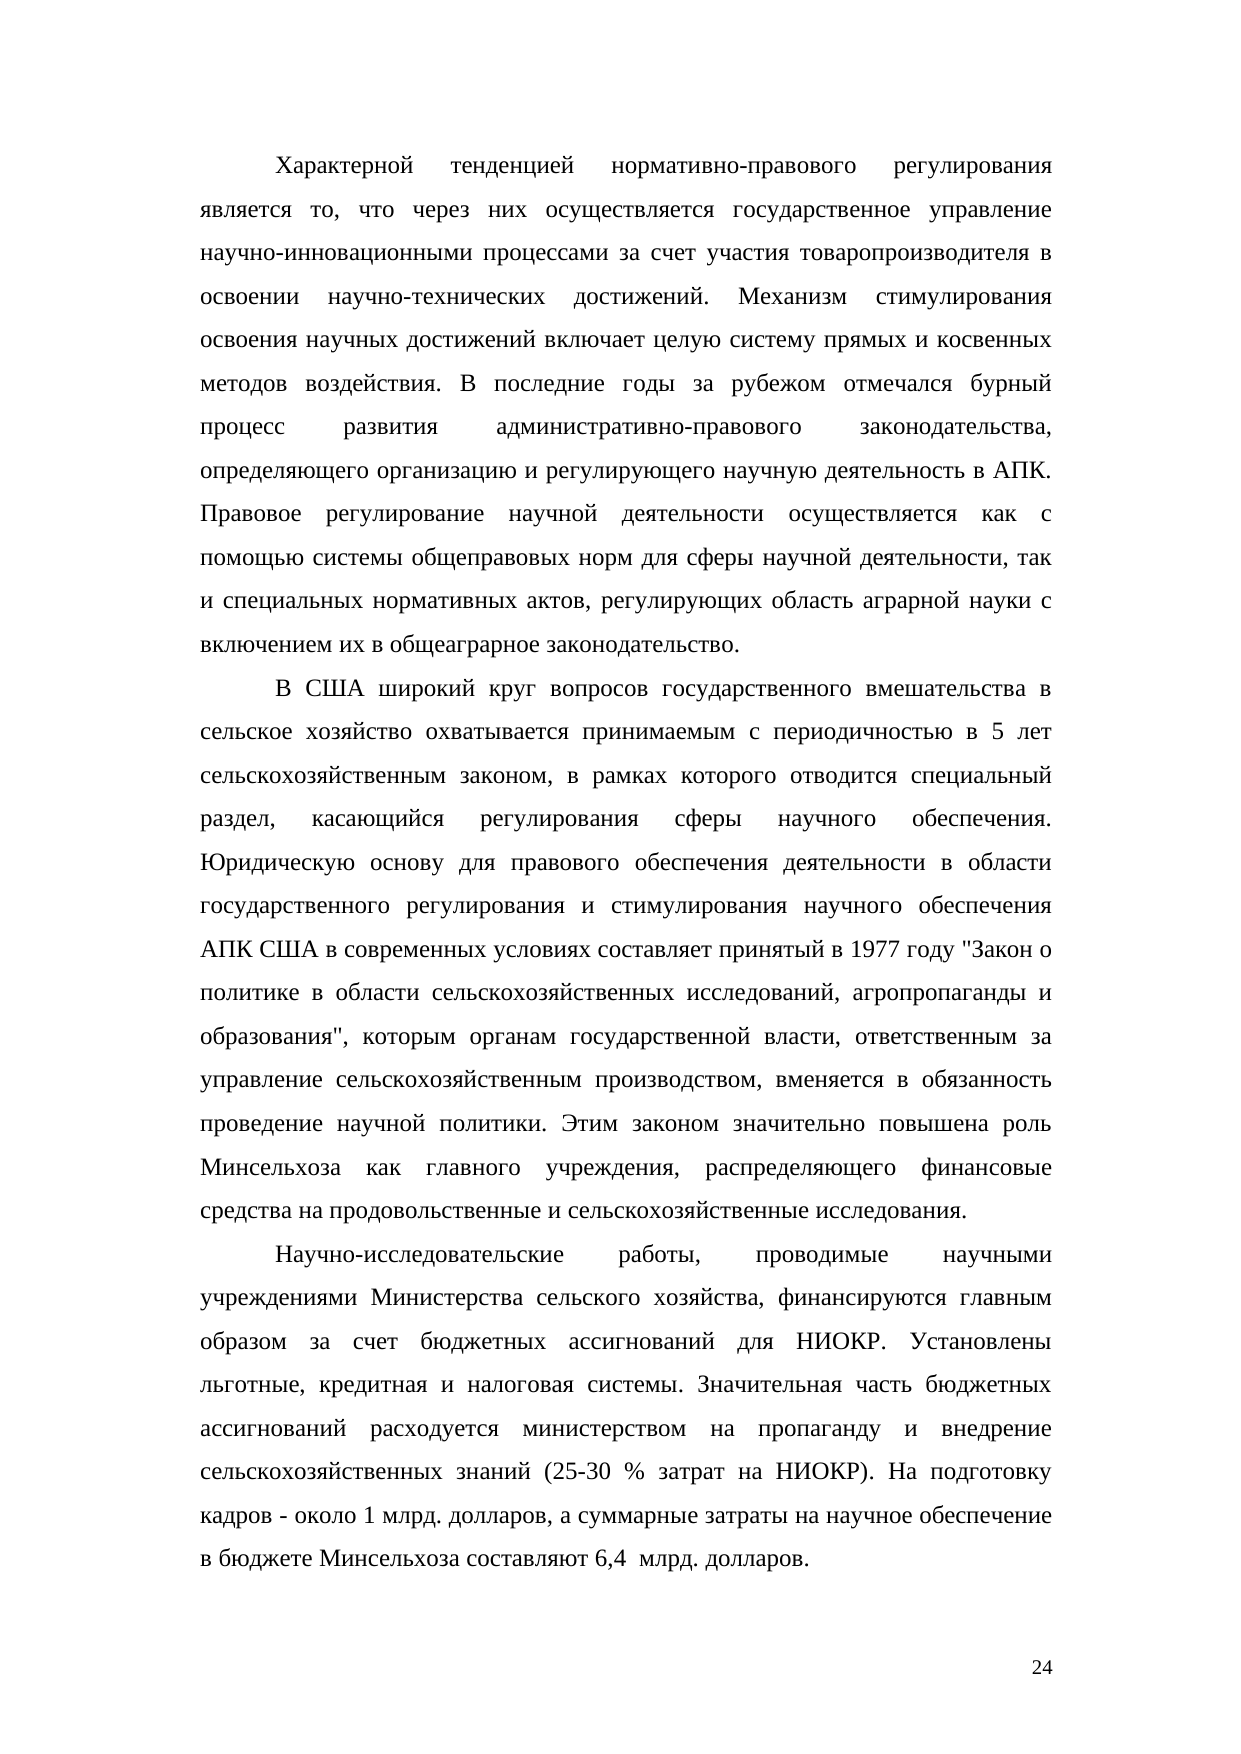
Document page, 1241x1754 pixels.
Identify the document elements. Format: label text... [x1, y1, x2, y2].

text Научно-исследовательские работы, проводимые научными учреждениями Министерства сельского хозяйства, финансируются главным образом за счет бюджетных ассигнований для НИОКР. Установлены льготные, кредитная и налоговая системы. Значительная часть бюджетных ассигнований расходуется министерством на пропаганду и внедрение сельскохозяйственных знаний (25-30 % затрат на НИОКР). На подготовку кадров - около 1 млрд. долларов, а суммарные затраты на научное обеспечение в бюджете Минсельхоза составляют 6,4 млрд. долларов. [200, 1238, 1053, 1572]
text В США широкий круг вопросов государственного вмешательства в сельское хозяйство охватывается принимаемым с периодичностью в 5 лет сельскохозяйственным законом, в рамках которого отводится специальный раздел, касающийся регулирования сферы научного обеспечения. Юридическую основу для правового обеспечения деятельности в области государственного регулирования и стимулирования научного обеспечения АПК США в современных условиях составляет принятый в 1977 году "Закон о политике в области сельскохозяйственных исследований, агропропаганды и образования", которым органам государственной власти, ответственным за управление сельскохозяйственным производством, вменяется в обязанность проведение научной политики. Этим законом значительно повышена роль Минсельхоза как главного учреждения, распределяющего финансовые средства на продовольственные и сельскохозяйственные исследования. [200, 672, 1053, 1224]
text Характерной тенденцией нормативно-правового регулирования является то, что через них осуществляется государственное управление научно-инновационными процессами за счет участия товаропроизводителя в освоении научно-технических достижений. Механизм стимулирования освоения научных достижений включает целую систему прямых и косвенных методов воздействия. В последние годы за рубежом отмечался бурный процесс развития административно-правового законодательства, определяющего организацию и регулирующего научную деятельность в АПК. Правовое регулирование научной деятельности осуществляется как с помощью системы общеправовых норм для сферы научной деятельности, так и специальных нормативных актов, регулирующих область аграрной науки с включением их в общеаграрное законодательство. [200, 150, 1053, 658]
